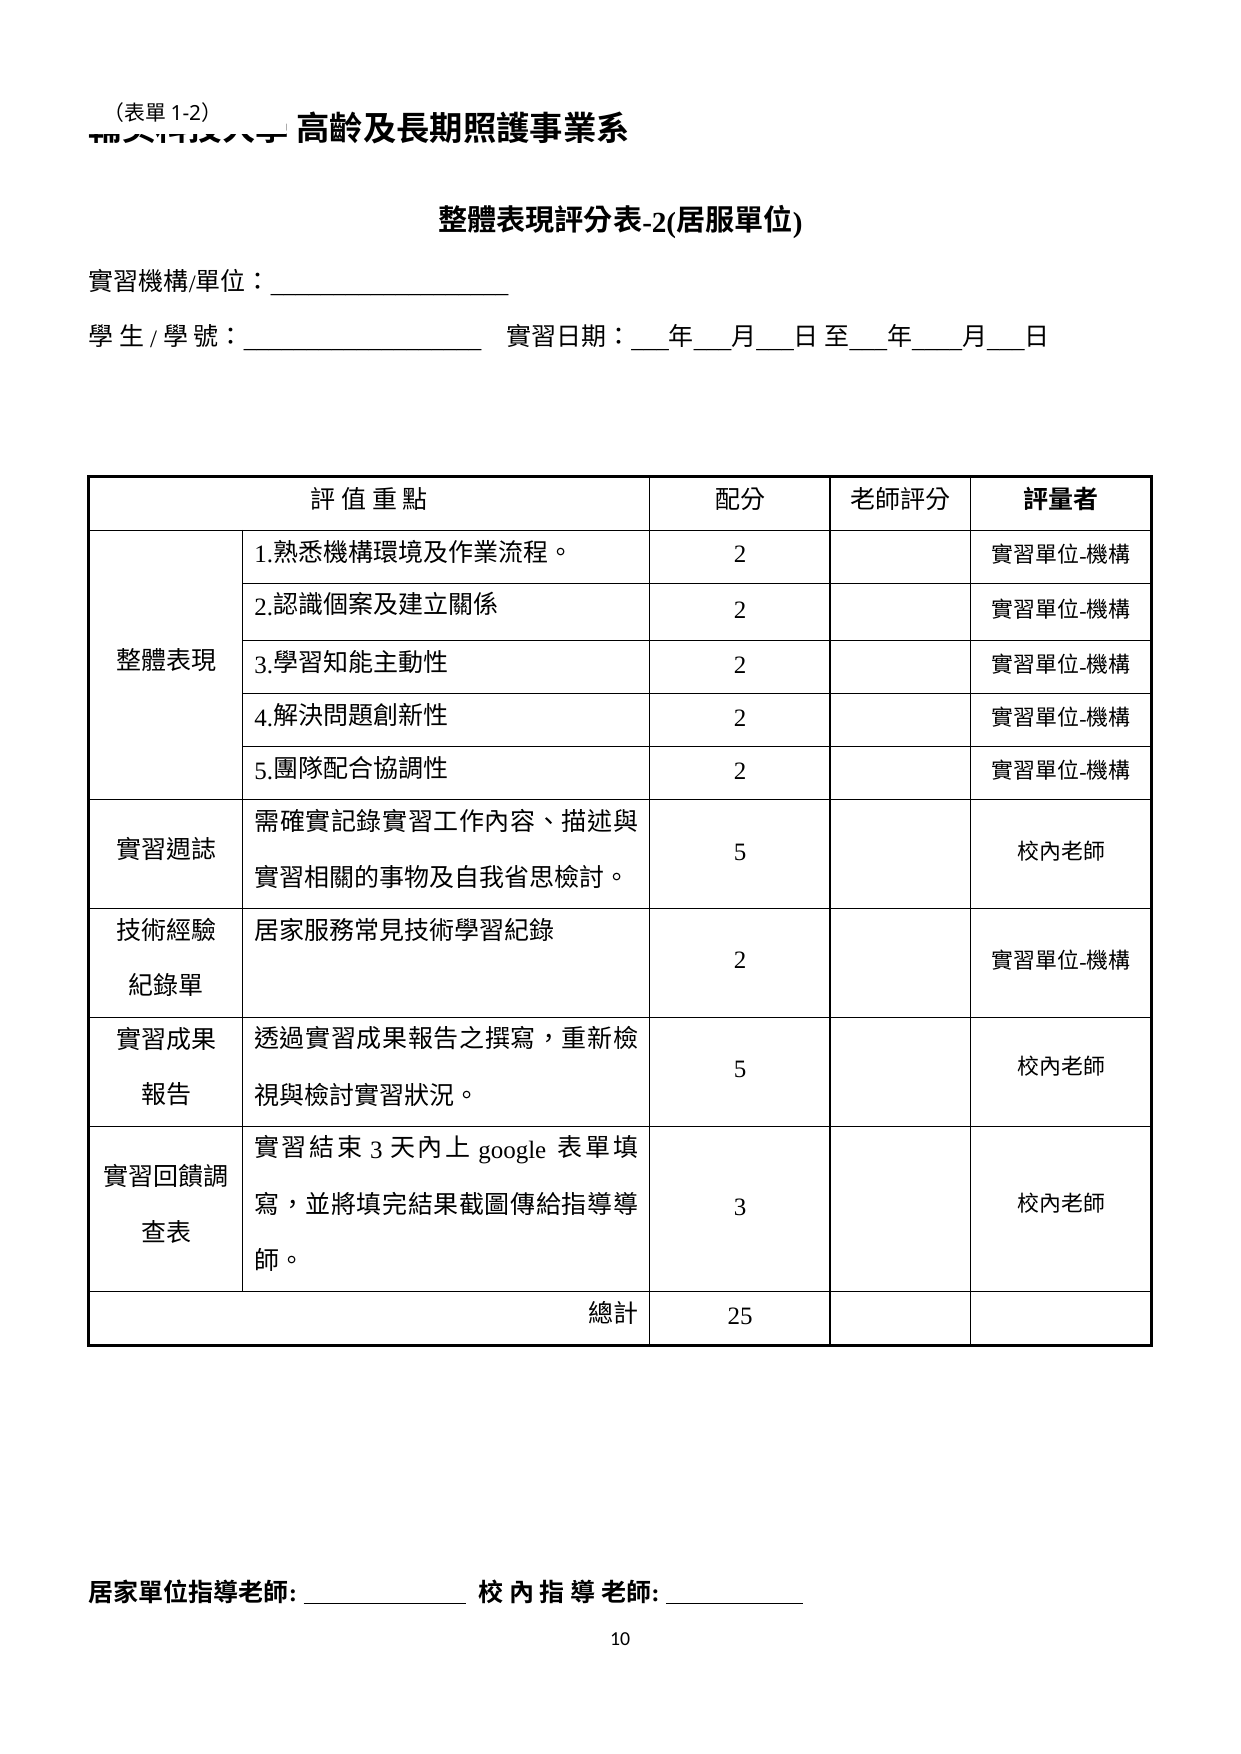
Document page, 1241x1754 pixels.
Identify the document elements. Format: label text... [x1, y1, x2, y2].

table_cell 4.解決問題創新性 [243, 694, 649, 746]
table_cell 實習單位-機構 [971, 584, 1150, 640]
table_cell 技術經驗 紀錄單 [90, 909, 242, 1017]
table_cell 1.熟悉機構環境及作業流程。 [243, 531, 649, 583]
table_cell 居家服務常見技術學習紀錄 [243, 909, 649, 1017]
table_cell 校內老師 [971, 1018, 1150, 1126]
table_cell 5 [650, 800, 829, 908]
table_header 配分 [650, 478, 829, 530]
table_cell 透過實習成果報告之撰寫，重新檢視與檢討實習狀況。 [243, 1018, 649, 1126]
table_cell 2 [650, 747, 829, 799]
table_cell [831, 1292, 970, 1344]
table_header 老師評分 [831, 478, 970, 530]
table_cell [831, 800, 970, 908]
table_cell 實習回饋調查表 [90, 1127, 242, 1291]
table_header 評量者 [971, 478, 1150, 530]
table_cell 實習單位-機構 [971, 531, 1150, 583]
table_cell [831, 641, 970, 693]
table_cell 實習單位-機構 [971, 694, 1150, 746]
table_cell 校內老師 [971, 1127, 1150, 1291]
table_cell 2 [650, 531, 829, 583]
table_cell 5 [650, 1018, 829, 1126]
table_cell 總計 [90, 1292, 649, 1344]
table_cell 25 [650, 1292, 829, 1344]
table_cell 2 [650, 694, 829, 746]
table_cell 實習單位-機構 [971, 641, 1150, 693]
table_cell 實習單位-機構 [971, 909, 1150, 1017]
text 整體表現評分表-2(居服單位) [89, 164, 1152, 239]
table_cell [831, 584, 970, 640]
table_cell 5.團隊配合協調性 [243, 747, 649, 799]
table_cell 3 [650, 1127, 829, 1291]
text 居家單位指導老師: 校 內 指 導 老師: [89, 1572, 1152, 1609]
table_cell [831, 747, 970, 799]
table_cell 實習週誌 [90, 800, 242, 908]
table_cell [831, 694, 970, 746]
table_cell 校內老師 [971, 800, 1150, 908]
table_cell [831, 1018, 970, 1126]
table_cell 2 [650, 641, 829, 693]
table_cell 2 [650, 909, 829, 1017]
table_cell 實習結束3天內上google 表單填寫，並將填完結果截圖傳給指導導師。 [243, 1127, 649, 1291]
table_cell [971, 1292, 1150, 1344]
table_cell 2.認識個案及建立關係 [243, 584, 649, 640]
text 實習機構/單位：___________________ [89, 260, 1152, 297]
table_cell 實習單位-機構 [971, 747, 1150, 799]
table_cell 需確實記錄實習工作內容、描述與實習相關的事物及自我省思檢討。 [243, 800, 649, 908]
table_cell 實習成果 報告 [90, 1018, 242, 1126]
table_cell [831, 1127, 970, 1291]
table_header 評 值 重 點 [90, 478, 649, 530]
table_cell [831, 909, 970, 1017]
text 學 生 / 學 號：___________________ 實習日期：___年___月___日 至___年____月___日 [89, 316, 1152, 353]
table_cell [831, 531, 970, 583]
table_cell 2 [650, 584, 829, 640]
table_cell 整體表現 [90, 531, 242, 799]
table_cell 3.學習知能主動性 [243, 641, 649, 693]
